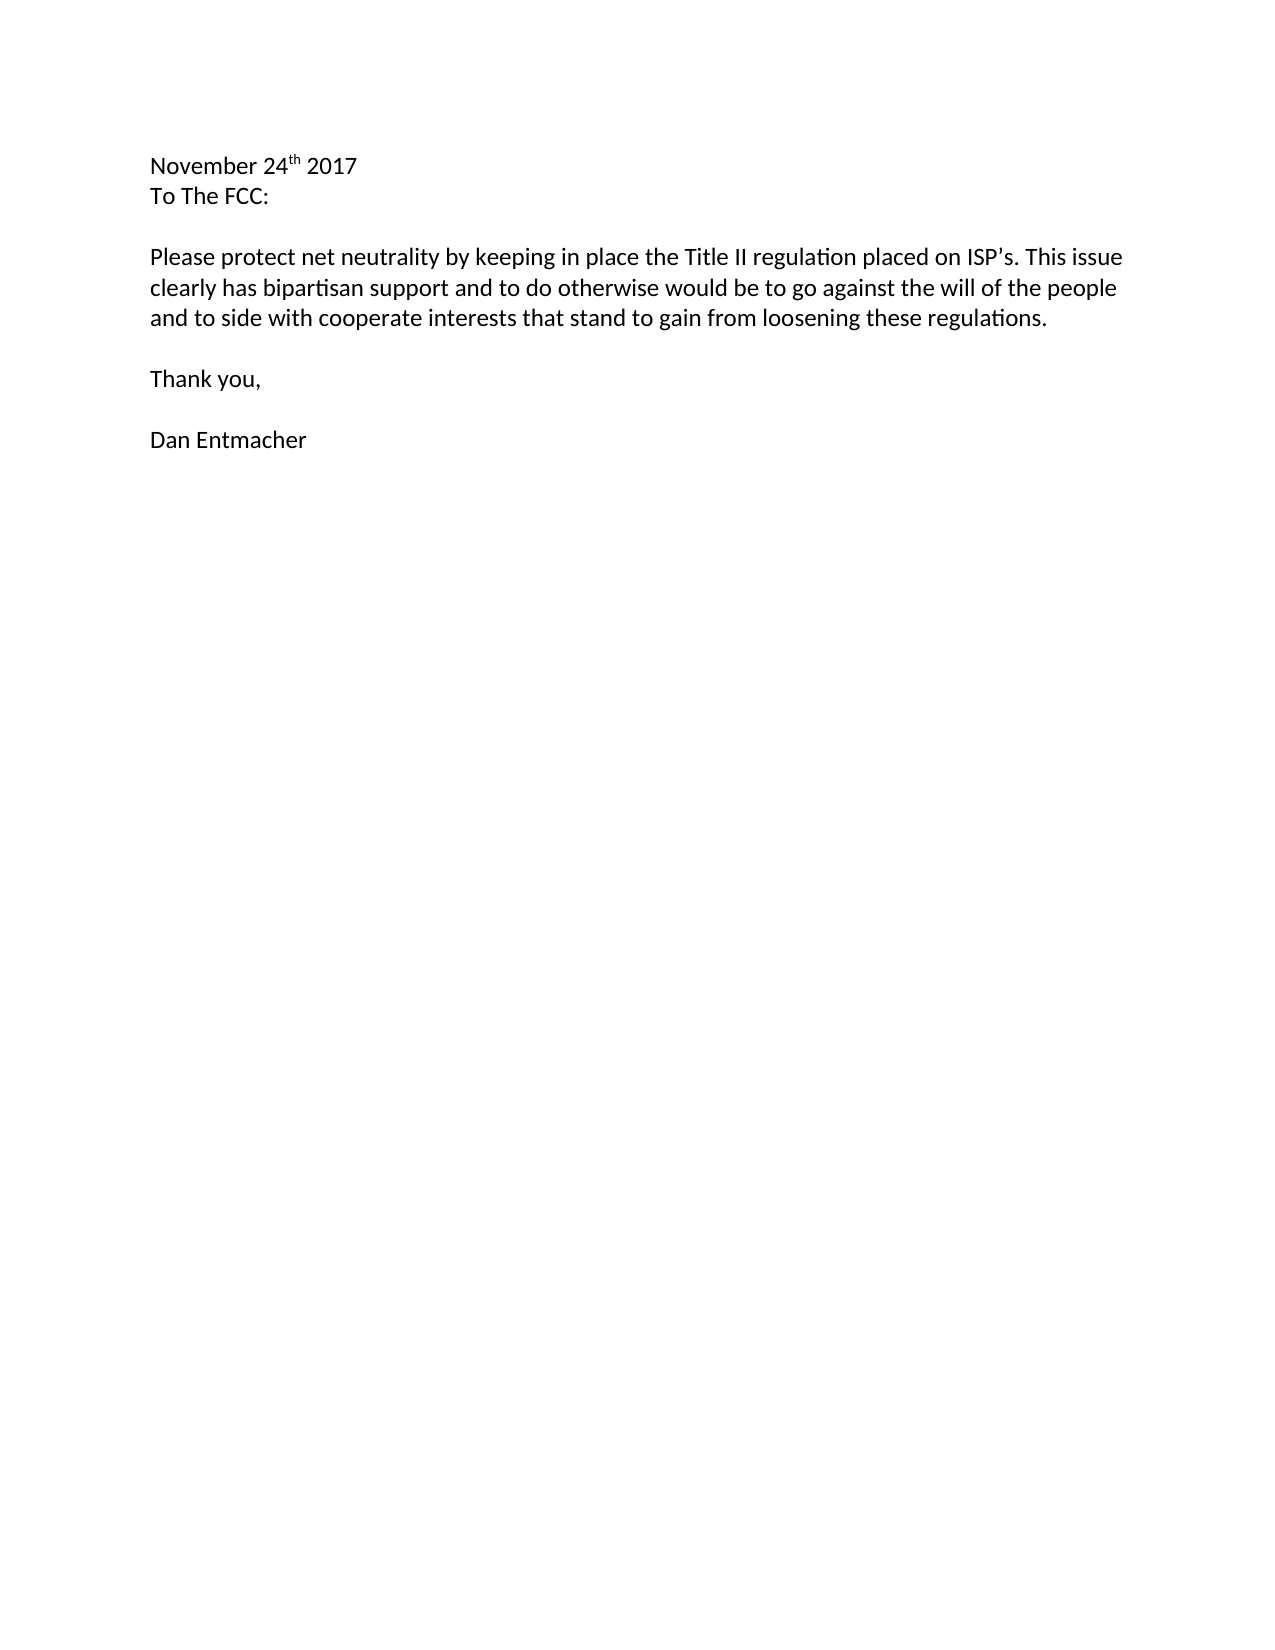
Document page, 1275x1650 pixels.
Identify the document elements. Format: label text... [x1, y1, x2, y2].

text Thank you, [150, 364, 1125, 394]
text Dan Entmacher [150, 425, 1125, 455]
text Please protect net neutrality by keeping in place the Title II regulation placed on ISP’s. This issue clearly has bipartisan support and to do otherwise would be to go against the will of the people and to side with cooperate interests that stand to gain from loosening these regulations. [150, 242, 1125, 333]
text November 24th 2017 [150, 150, 1125, 181]
text To The FCC: [150, 181, 1125, 211]
